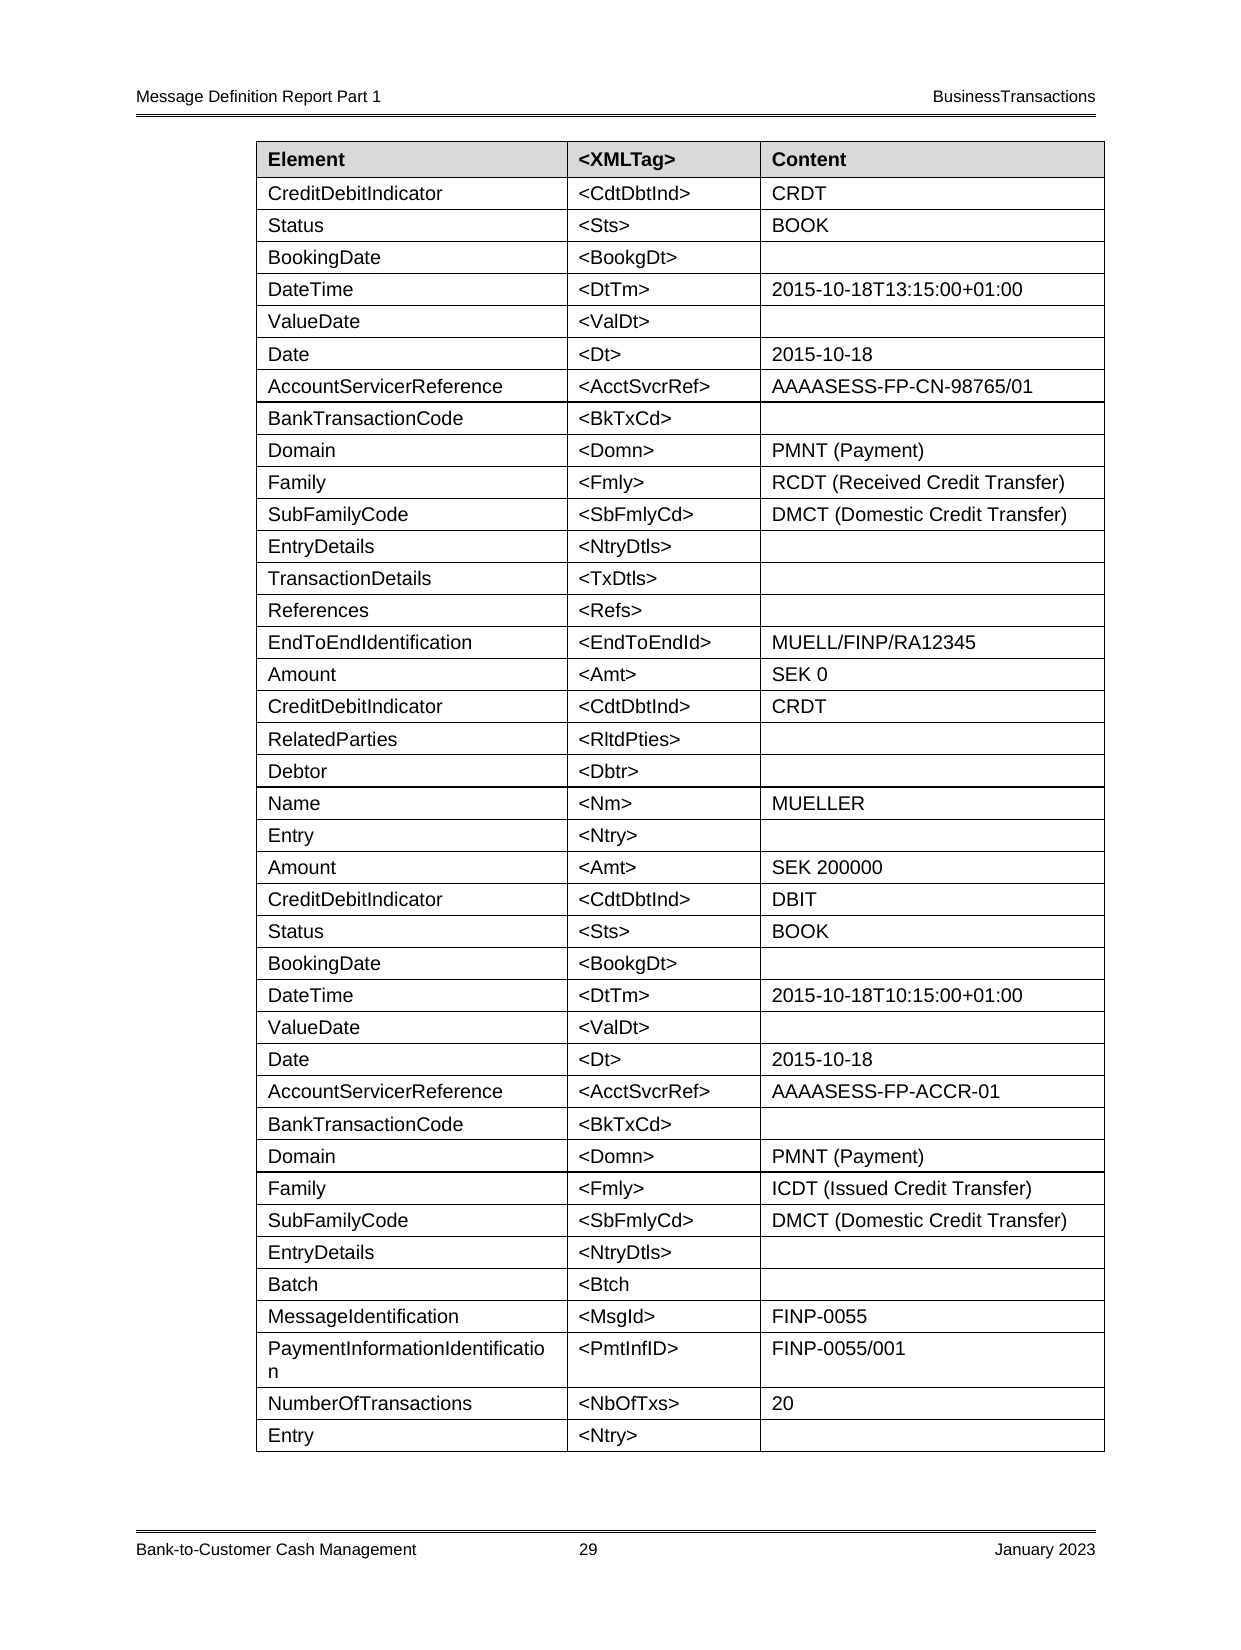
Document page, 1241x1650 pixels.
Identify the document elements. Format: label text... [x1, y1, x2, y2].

table_cell References [257, 595, 567, 626]
table_cell MUELL/FINP/RA12345 [761, 627, 1104, 658]
table_cell <Fmly> [568, 1173, 760, 1203]
table_cell <Fmly> [568, 467, 760, 498]
table_cell <AcctSvcrRef> [568, 370, 760, 401]
table_cell Amount [257, 852, 567, 883]
table_cell <Ntry> [568, 820, 760, 851]
table_cell Debtor [257, 755, 567, 786]
table_cell <DtTm> [568, 980, 760, 1011]
table_cell EntryDetails [257, 531, 567, 562]
table_cell <Nm> [568, 788, 760, 818]
table_cell [761, 755, 1104, 786]
table_cell DMCT (Domestic Credit Transfer) [761, 499, 1104, 530]
table_cell 2015-10-18T13:15:00+01:00 [761, 274, 1104, 305]
table_cell [761, 1012, 1104, 1043]
table_cell Status [257, 210, 567, 241]
table_cell Domain [257, 1140, 567, 1171]
table_header Element [257, 142, 567, 177]
table_cell Amount [257, 659, 567, 690]
table_cell <Sts> [568, 916, 760, 947]
table_cell ValueDate [257, 306, 567, 337]
table_cell CreditDebitIndicator [257, 178, 567, 209]
table_cell <EndToEndId> [568, 627, 760, 658]
table_cell RelatedParties [257, 723, 567, 754]
table_cell <BkTxCd> [568, 403, 760, 433]
table_cell DateTime [257, 274, 567, 305]
table_cell MessageIdentification [257, 1301, 567, 1332]
table_cell Date [257, 338, 567, 369]
table_cell Entry [257, 820, 567, 851]
table_cell <BookgDt> [568, 242, 760, 273]
table_cell [761, 563, 1104, 594]
table_cell FINP-0055 [761, 1301, 1104, 1332]
table_cell Family [257, 1173, 567, 1203]
table_cell <CdtDbtInd> [568, 884, 760, 915]
table_cell SubFamilyCode [257, 499, 567, 530]
table_cell DMCT (Domestic Credit Transfer) [761, 1205, 1104, 1236]
table_cell PMNT (Payment) [761, 435, 1104, 466]
table_cell <Amt> [568, 852, 760, 883]
table_cell SubFamilyCode [257, 1205, 567, 1236]
table_cell [761, 820, 1104, 851]
table_cell <DtTm> [568, 274, 760, 305]
table_cell [761, 723, 1104, 754]
table_cell BookingDate [257, 242, 567, 273]
table_cell <NtryDtls> [568, 1237, 760, 1268]
table_cell <Dt> [568, 1044, 760, 1075]
table_cell <Ntry> [568, 1420, 760, 1451]
table_cell Domain [257, 435, 567, 466]
table_cell Family [257, 467, 567, 498]
table_cell <TxDtls> [568, 563, 760, 594]
table_cell Name [257, 788, 567, 818]
table_cell <AcctSvcrRef> [568, 1076, 760, 1107]
table_cell [761, 531, 1104, 562]
table_cell <RltdPties> [568, 723, 760, 754]
table_cell <SbFmlyCd> [568, 499, 760, 530]
table_cell BOOK [761, 210, 1104, 241]
table_cell AccountServicerReference [257, 370, 567, 401]
table_cell Status [257, 916, 567, 947]
table_cell <Btch [568, 1269, 760, 1300]
table_cell [761, 1237, 1104, 1268]
table_header <XMLTag> [568, 142, 760, 177]
table_header Content [761, 142, 1104, 177]
table_cell Entry [257, 1420, 567, 1451]
table_cell ICDT (Issued Credit Transfer) [761, 1173, 1104, 1203]
table_cell BookingDate [257, 948, 567, 979]
table_cell MUELLER [761, 788, 1104, 818]
table_cell <SbFmlyCd> [568, 1205, 760, 1236]
table_cell DBIT [761, 884, 1104, 915]
table_cell EndToEndIdentification [257, 627, 567, 658]
table_cell <Domn> [568, 1140, 760, 1171]
table_cell SEK 0 [761, 659, 1104, 690]
table_cell PaymentInformationIdentification [257, 1333, 567, 1387]
table_cell AAAASESS-FP-ACCR-01 [761, 1076, 1104, 1107]
table_cell CreditDebitIndicator [257, 884, 567, 915]
table_cell CRDT [761, 691, 1104, 722]
table_cell TransactionDetails [257, 563, 567, 594]
table_cell 2015-10-18T10:15:00+01:00 [761, 980, 1104, 1011]
table_cell CreditDebitIndicator [257, 691, 567, 722]
table_cell Batch [257, 1269, 567, 1300]
table_cell BankTransactionCode [257, 1108, 567, 1139]
table_cell [761, 1269, 1104, 1300]
table_cell [761, 306, 1104, 337]
table_cell <Dbtr> [568, 755, 760, 786]
table_cell BankTransactionCode [257, 403, 567, 433]
table_cell Date [257, 1044, 567, 1075]
table_cell [761, 1420, 1104, 1451]
table_cell [761, 403, 1104, 433]
table_cell <NtryDtls> [568, 531, 760, 562]
table_cell [761, 242, 1104, 273]
table_cell AccountServicerReference [257, 1076, 567, 1107]
table_cell <BookgDt> [568, 948, 760, 979]
table_cell <Domn> [568, 435, 760, 466]
table_cell <ValDt> [568, 1012, 760, 1043]
table_cell [761, 595, 1104, 626]
table_cell RCDT (Received Credit Transfer) [761, 467, 1104, 498]
table_cell [761, 1108, 1104, 1139]
table_cell BOOK [761, 916, 1104, 947]
table_cell SEK 200000 [761, 852, 1104, 883]
table_cell [761, 948, 1104, 979]
table_cell PMNT (Payment) [761, 1140, 1104, 1171]
table_cell <CdtDbtInd> [568, 691, 760, 722]
table_cell EntryDetails [257, 1237, 567, 1268]
table_cell <Dt> [568, 338, 760, 369]
table_cell <Sts> [568, 210, 760, 241]
table_cell <Refs> [568, 595, 760, 626]
table_cell FINP-0055/001 [761, 1333, 1104, 1387]
table_cell <PmtInfID> [568, 1333, 760, 1387]
table_cell <Amt> [568, 659, 760, 690]
table_cell 2015-10-18 [761, 1044, 1104, 1075]
table_cell 20 [761, 1388, 1104, 1419]
table_cell CRDT [761, 178, 1104, 209]
table_cell <CdtDbtInd> [568, 178, 760, 209]
table_cell DateTime [257, 980, 567, 1011]
table_cell <BkTxCd> [568, 1108, 760, 1139]
table_cell <ValDt> [568, 306, 760, 337]
table_cell ValueDate [257, 1012, 567, 1043]
table_cell NumberOfTransactions [257, 1388, 567, 1419]
table_cell AAAASESS-FP-CN-98765/01 [761, 370, 1104, 401]
table_cell 2015-10-18 [761, 338, 1104, 369]
table_cell <MsgId> [568, 1301, 760, 1332]
table_cell <NbOfTxs> [568, 1388, 760, 1419]
